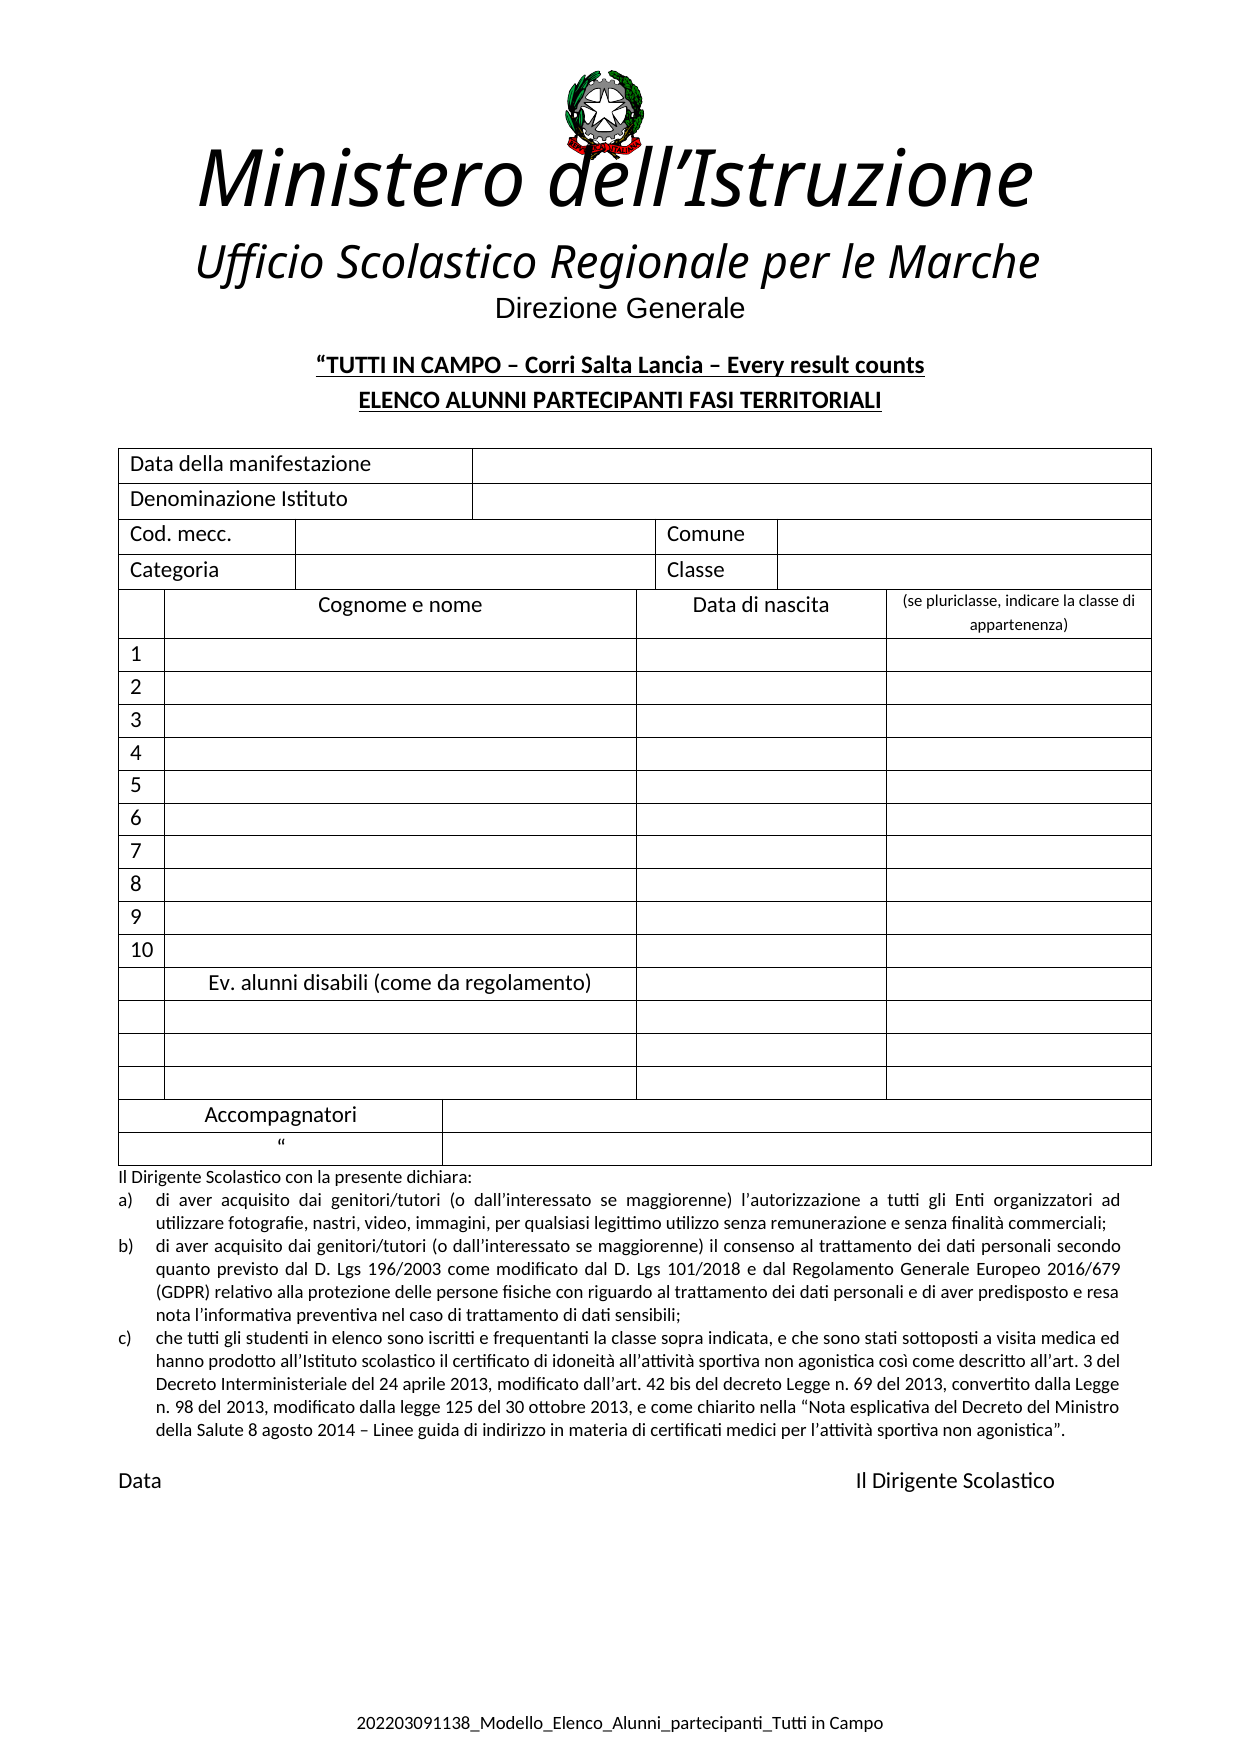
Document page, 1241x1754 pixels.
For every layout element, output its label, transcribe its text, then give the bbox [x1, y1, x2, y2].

table_cell 7 [119, 836, 164, 868]
table_cell [119, 968, 164, 1000]
table_cell [165, 705, 636, 737]
table_cell Classe [656, 555, 777, 589]
table_header Data della manifestazione [119, 449, 472, 483]
table_cell Cognome e nome [165, 590, 636, 638]
table_header [473, 449, 1151, 483]
table_cell “ [119, 1133, 442, 1164]
table_cell [887, 869, 1151, 901]
table_cell [887, 902, 1151, 934]
text Il Dirigente Scolastico con la presente dichiara: [118, 1166, 1122, 1188]
table_cell [296, 555, 655, 589]
table_cell [637, 935, 886, 967]
table_cell (se pluriclasse, indicare la classe di appartenenza) [887, 590, 1151, 638]
table_cell [637, 705, 886, 737]
table_cell [637, 836, 886, 868]
table_cell [637, 1001, 886, 1033]
list di aver acquisito dai genitori/tutori (o dall’interessato se maggiorenne) il consenso al trattamento dei dati personali secondo quanto previsto dal D. Lgs 196/2003 come modificato dal D. Lgs 101/2018 e dal Regolamento Generale Europeo 2016/679 (GDPR) relativo alla protezione delle persone fisiche con riguardo al trattamento dei dati personali e di aver predisposto e resa nota l’informativa preventiva nel caso di trattamento di dati sensibili; [118, 1234, 1122, 1326]
table_cell [887, 1034, 1151, 1066]
table_cell [165, 639, 636, 671]
table_cell [165, 804, 636, 835]
table_cell [887, 738, 1151, 769]
table_cell 3 [119, 705, 164, 737]
table_cell [165, 869, 636, 901]
picture [564, 68, 646, 161]
table_cell Categoria [119, 555, 295, 589]
table_cell [887, 672, 1151, 704]
table_cell [637, 869, 886, 901]
table_cell [637, 968, 886, 1000]
text “TUTTI IN CAMPO – Corri Salta Lancia – Every result counts [118, 350, 1122, 380]
table_cell [165, 935, 636, 967]
list che tutti gli studenti in elenco sono iscritti e frequentanti la classe sopra indicata, e che sono stati sottoposti a visita medica ed hanno prodotto all’Istituto scolastico il certificato di idoneità all’attività sportiva non agonistica così come descritto all’art. 3 del Decreto Interministeriale del 24 aprile 2013, modificato dall’art. 42 bis del decreto Legge n. 69 del 2013, convertito dalla Legge n. 98 del 2013, modificato dalla legge 125 del 30 ottobre 2013, e come chiarito nella “Nota esplicativa del Decreto del Ministro della Salute 8 agosto 2014 – Linee guida di indirizzo in materia di certificati medici per l’attività sportiva non agonistica”. [118, 1326, 1122, 1441]
table_cell [165, 1001, 636, 1033]
table_cell [165, 902, 636, 934]
table_cell [119, 590, 164, 638]
table_cell [778, 555, 1151, 589]
table_cell [473, 484, 1151, 518]
table_cell [887, 705, 1151, 737]
table_cell [296, 520, 655, 554]
table_cell 2 [119, 672, 164, 704]
table_cell Comune [656, 520, 777, 554]
table_cell [778, 520, 1151, 554]
table_cell Ev. alunni disabili (come da regolamento) [165, 968, 636, 1000]
table_cell [887, 804, 1151, 835]
table_cell [165, 672, 636, 704]
table_cell [165, 1067, 636, 1099]
table_cell 6 [119, 804, 164, 835]
table_cell [165, 1034, 636, 1066]
table_cell 8 [119, 869, 164, 901]
table_cell [887, 836, 1151, 868]
table_cell [637, 1067, 886, 1099]
table_cell [637, 672, 886, 704]
table_cell [119, 1034, 164, 1066]
table_cell [637, 639, 886, 671]
table_cell Accompagnatori [119, 1100, 442, 1132]
table_cell [119, 1067, 164, 1099]
table_cell [637, 804, 886, 835]
table_cell 1 [119, 639, 164, 671]
table_cell 5 [119, 771, 164, 802]
table_cell 9 [119, 902, 164, 934]
table_cell [887, 1001, 1151, 1033]
table_cell [165, 738, 636, 769]
text Data Il Dirigente Scolastico [118, 1466, 1122, 1494]
table_cell Denominazione Istituto [119, 484, 472, 518]
table_cell [165, 836, 636, 868]
list di aver acquisito dai genitori/tutori (o dall’interessato se maggiorenne) l’autorizzazione a tutti gli Enti organizzatori ad utilizzare fotografie, nastri, video, immagini, per qualsiasi legittimo utilizzo senza remunerazione e senza finalità commerciali; [118, 1188, 1122, 1234]
table_cell 4 [119, 738, 164, 769]
table_cell [887, 639, 1151, 671]
table_cell [637, 1034, 886, 1066]
table_cell [443, 1100, 1151, 1132]
text ELENCO ALUNNI PARTECIPANTI FASI TERRITORIALI [118, 385, 1122, 415]
table_cell [887, 968, 1151, 1000]
table_cell Data di nascita [637, 590, 886, 638]
table_cell [165, 771, 636, 802]
table_cell [887, 1067, 1151, 1099]
table_cell [887, 935, 1151, 967]
table_cell [637, 771, 886, 802]
table_cell [887, 771, 1151, 802]
table_cell [637, 902, 886, 934]
table_cell [443, 1133, 1151, 1164]
table_cell [119, 1001, 164, 1033]
table_cell [637, 738, 886, 769]
table_cell 10 [119, 935, 164, 967]
table_cell Cod. mecc. [119, 520, 295, 554]
